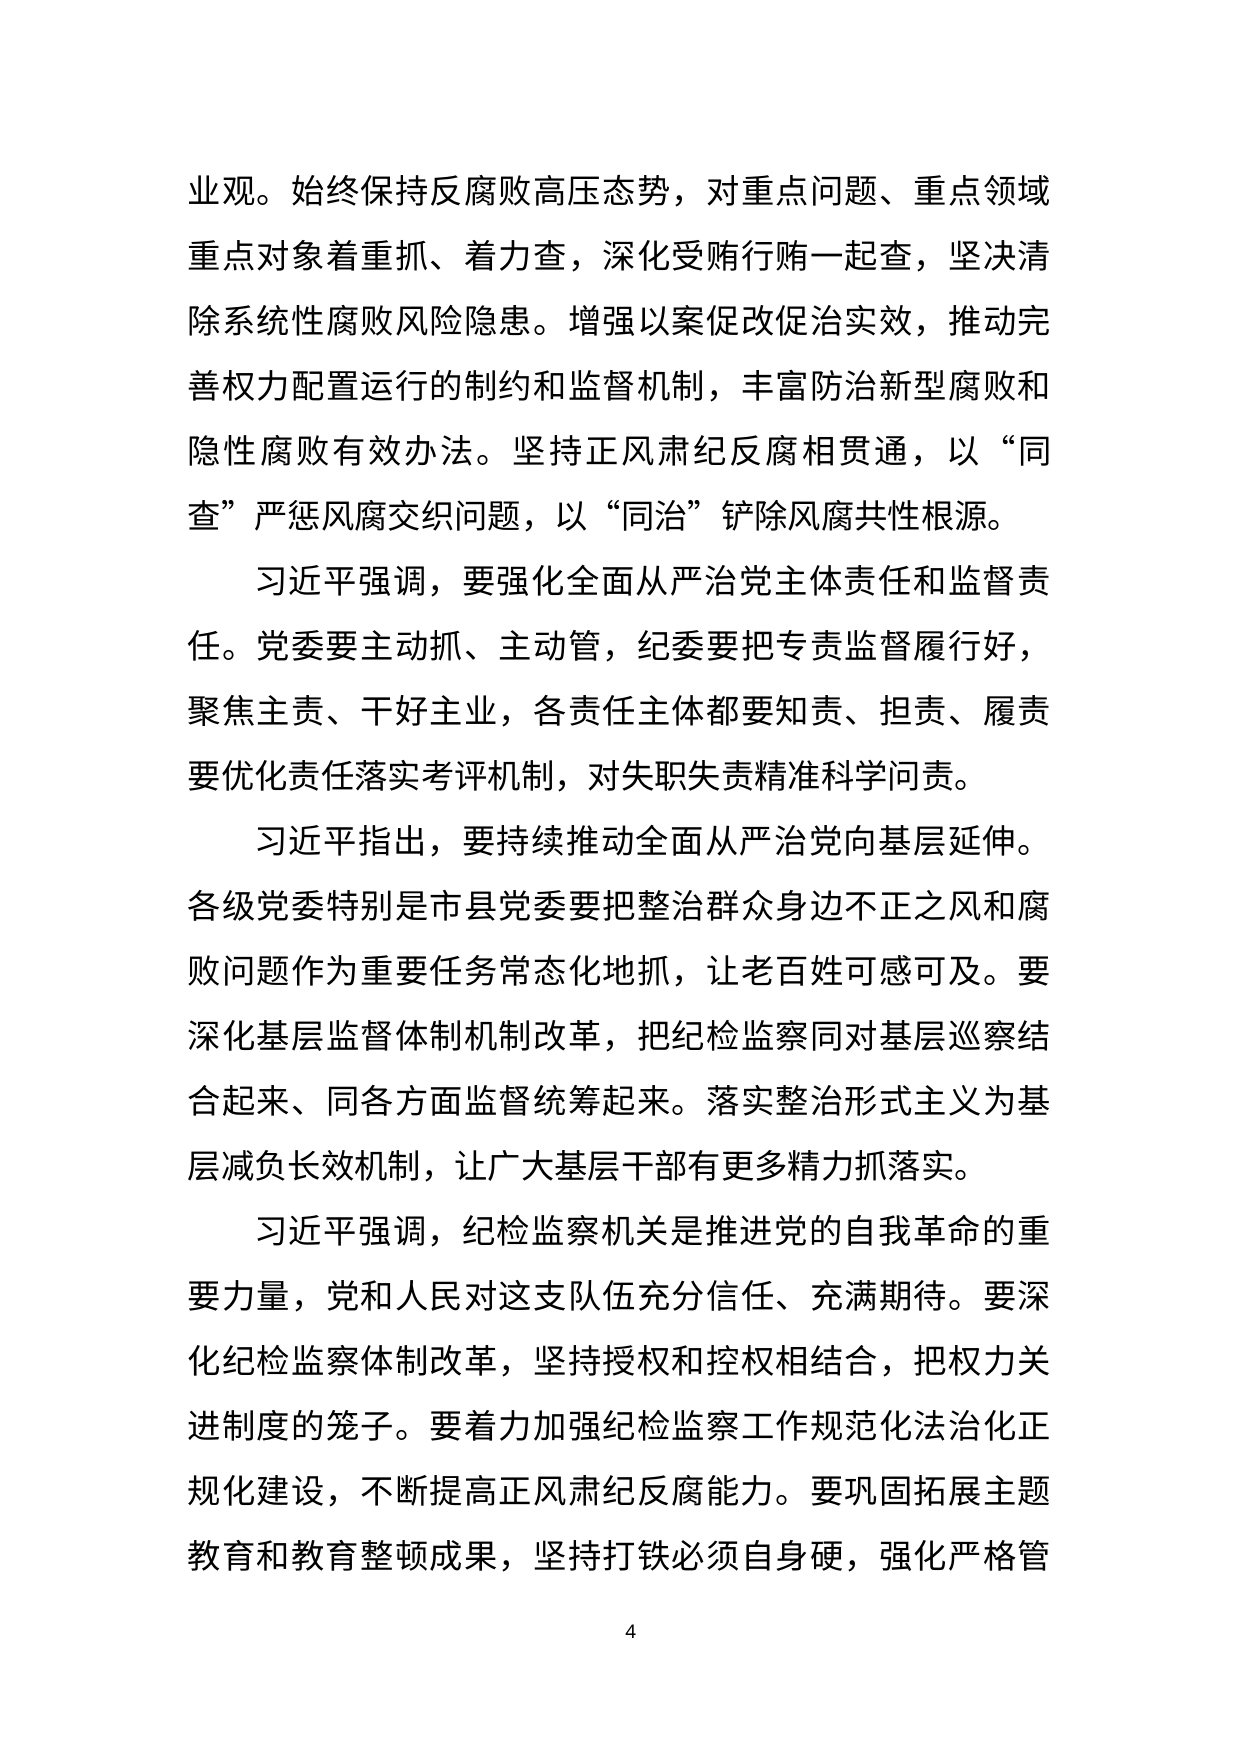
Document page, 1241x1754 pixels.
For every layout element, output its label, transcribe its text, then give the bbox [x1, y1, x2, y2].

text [187, 156, 1053, 546]
text 习近平强调，要强化全面从严治党主体责任和监督责任。党委要主动抓、主动管，纪委要把专责监督履行好，聚焦主责、干好主业，各责任主体都要知责、担责、履责。要优化责任落实考评机制，对失职失责精准科学问责。 [187, 546, 1053, 806]
text 习近平指出，要持续推动全面从严治党向基层延伸。各级党委特别是市县党委要把整治群众身边不正之风和腐败问题作为重要任务常态化地抓，让老百姓可感可及。要深化基层监督体制机制改革，把纪检监察同对基层巡察结合起来、同各方面监督统筹起来。落实整治形式主义为基层减负长效机制，让广大基层干部有更多精力抓落实。 [187, 806, 1053, 1196]
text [187, 1196, 1053, 1586]
